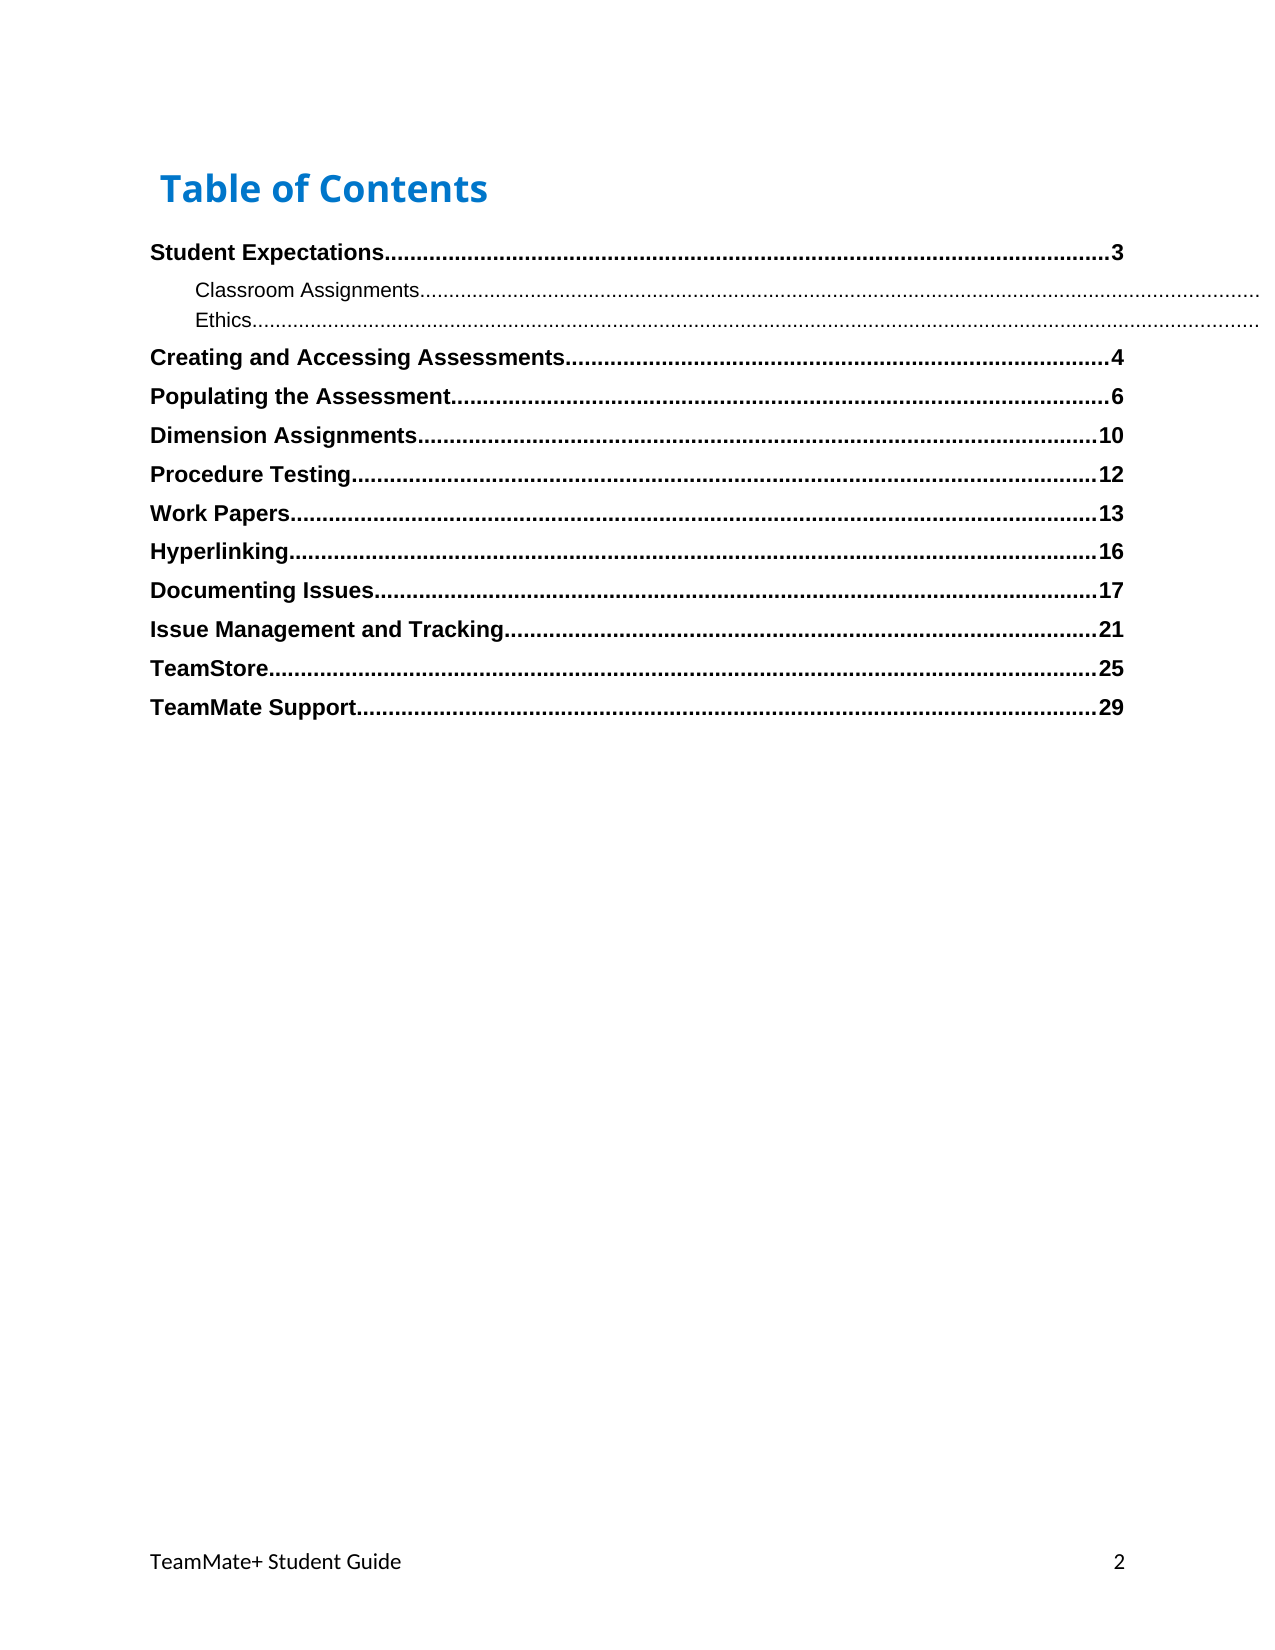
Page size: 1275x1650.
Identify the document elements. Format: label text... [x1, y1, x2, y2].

subtitle Table of Contents [150, 162, 1125, 213]
text Ethics 3 [195, 308, 1125, 332]
text Populating the Assessment 6 [150, 383, 1125, 409]
text Work Papers 13 [150, 499, 1125, 526]
text TeamStore 25 [150, 655, 1125, 681]
text Dimension Assignments 10 [150, 422, 1125, 448]
text Creating and Accessing Assessments 4 [150, 344, 1125, 370]
text Student Expectations 3 [150, 238, 1125, 265]
text TeamMate Support 29 [150, 694, 1125, 720]
text Hyperlinking 16 [150, 538, 1125, 565]
text Issue Management and Tracking 21 [150, 616, 1125, 642]
text Procedure Testing 12 [150, 461, 1125, 487]
text Documenting Issues 17 [150, 577, 1125, 603]
text Classroom Assignments 3 [195, 277, 1125, 301]
